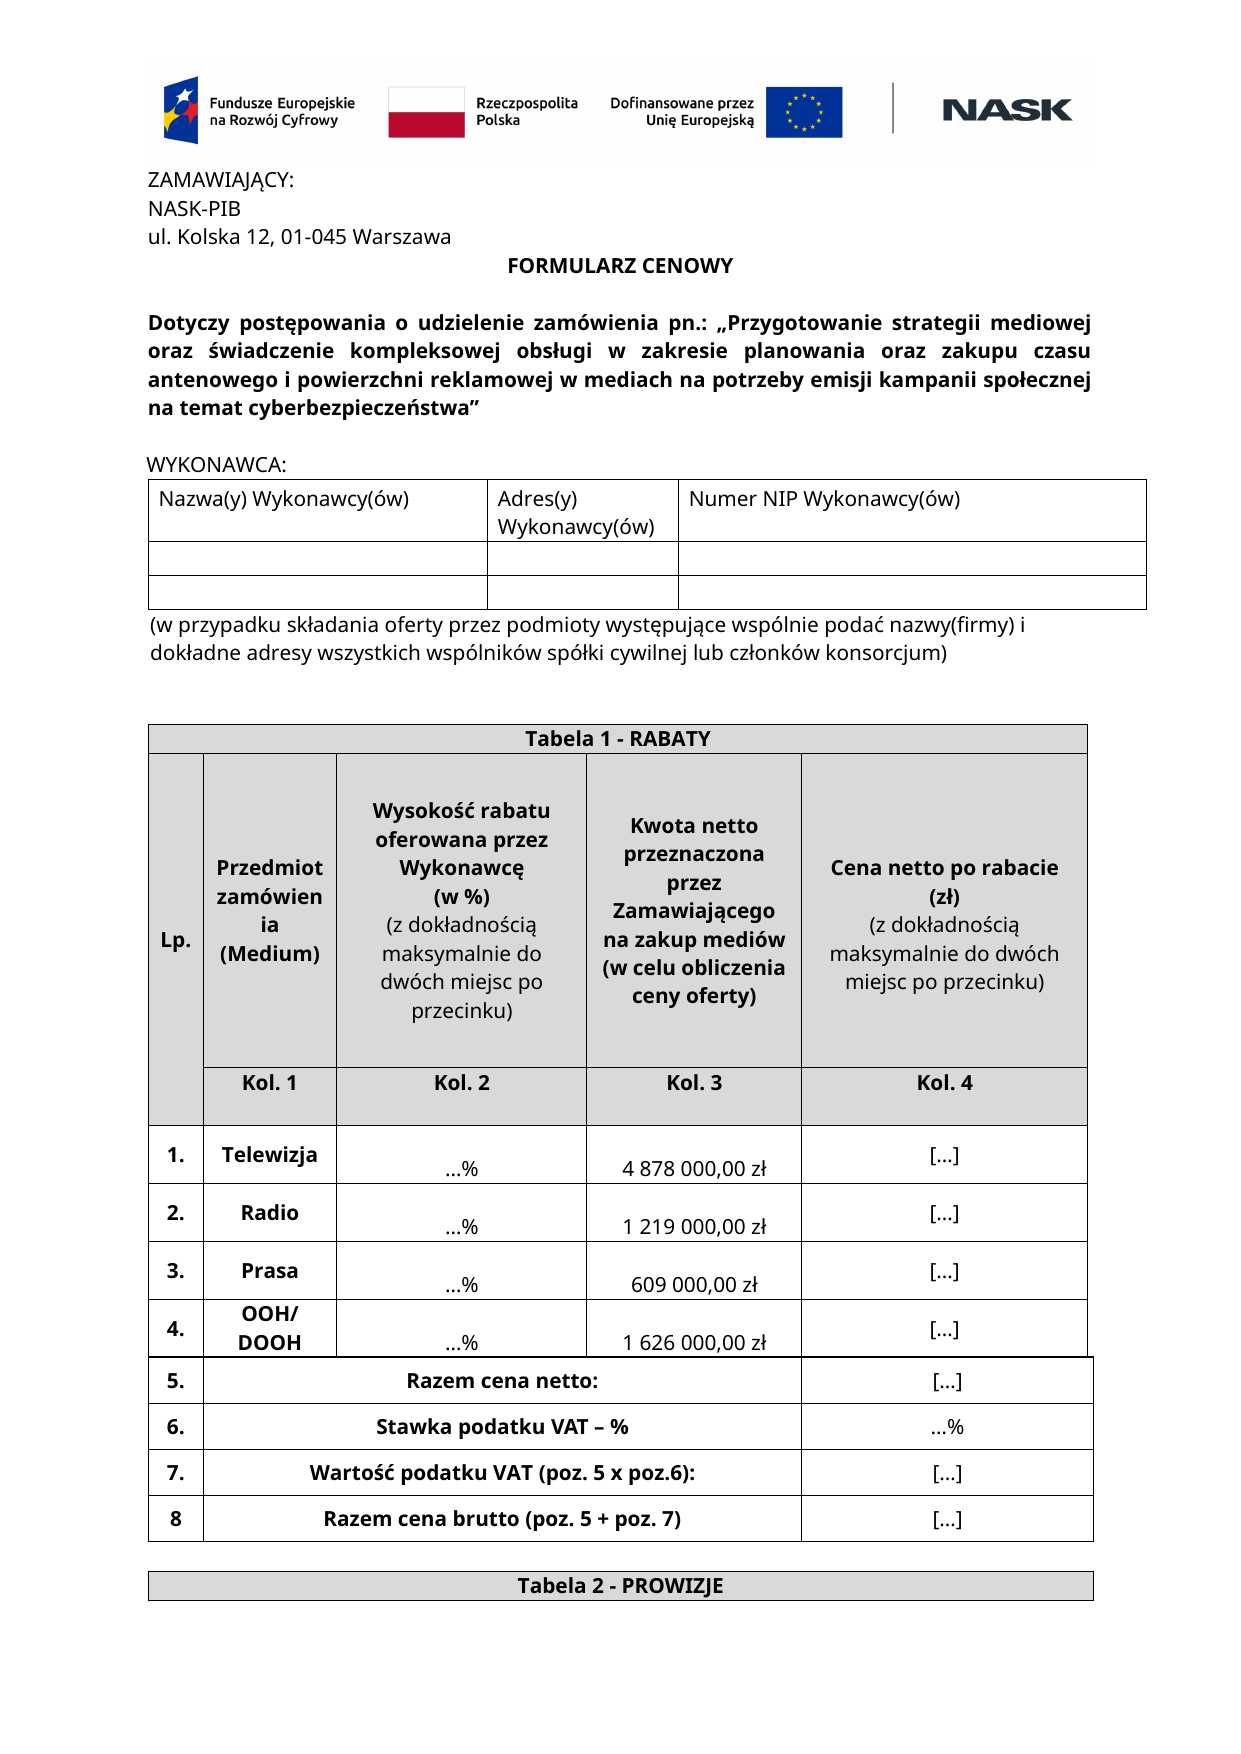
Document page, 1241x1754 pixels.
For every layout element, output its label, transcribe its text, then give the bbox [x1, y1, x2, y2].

table_cell 1 626 000,00 zł [587, 1300, 801, 1356]
table_cell Radio [204, 1184, 336, 1241]
table_cell […] [802, 1358, 1093, 1403]
table_cell OOH/DOOH [204, 1300, 336, 1356]
table_cell [149, 542, 487, 575]
table_cell …% [337, 1242, 586, 1298]
table_cell [149, 576, 487, 609]
table_cell 1 219 000,00 zł [587, 1184, 801, 1241]
table_cell …% [337, 1300, 586, 1356]
text NASK-PIB [148, 194, 1087, 222]
text WYKONAWCA: [146, 450, 537, 478]
text ZAMAWIAJĄCY: [148, 166, 1093, 194]
table_cell 3. [149, 1242, 203, 1298]
table_cell Kol. 2 [337, 1068, 586, 1125]
table_header Tabela 1 - RABATY [149, 725, 1087, 753]
table_cell 6. [149, 1404, 203, 1449]
table_header Tabela 2 - PROWIZJE [149, 1572, 1093, 1600]
table_cell Razem cena netto: [204, 1358, 801, 1403]
picture [147, 59, 1093, 161]
table_cell 5. [149, 1358, 203, 1403]
table_cell 8 [149, 1496, 203, 1541]
table_header Numer NIP Wykonawcy(ów) [679, 480, 1146, 541]
table_cell Przedmiot zamówienia (Medium) [204, 754, 336, 1067]
text (w przypadku składania oferty przez podmioty występujące wspólnie podać nazwy(firmy) i dokładne adresy wszystkich wspólników spółki cywilnej lub członków konsorcjum) [150, 610, 1089, 667]
table_cell Telewizja [204, 1126, 336, 1183]
table_cell [679, 576, 1146, 609]
table_cell […] [802, 1496, 1093, 1541]
table_cell […] [802, 1184, 1087, 1241]
table_cell Wartość podatku VAT (poz. 5 x poz.6): [204, 1450, 801, 1495]
table_cell Wysokość rabatu oferowana przez Wykonawcę (w %) (z dokładnością maksymalnie do dwóch miejsc po przecinku) [337, 754, 586, 1067]
table_cell Cena netto po rabacie (zł) (z dokładnością maksymalnie do dwóch miejsc po przecinku) [802, 754, 1087, 1067]
table_cell [488, 542, 678, 575]
table_cell …% [802, 1404, 1093, 1449]
table_cell …% [337, 1184, 586, 1241]
table_cell Stawka podatku VAT – % [204, 1404, 801, 1449]
table_header Adres(y) Wykonawcy(ów) [488, 480, 678, 541]
table_cell Razem cena brutto (poz. 5 + poz. 7) [204, 1496, 801, 1541]
table_cell […] [802, 1300, 1087, 1356]
table_cell …% [337, 1126, 586, 1183]
table_cell 4. [149, 1300, 203, 1356]
table_cell [488, 576, 678, 609]
text ul. Kolska 12, 01-045 Warszawa [148, 222, 1087, 251]
subtitle Dotyczy postępowania o udzielenie zamówienia pn.: „Przygotowanie strategii mediowej oraz świadczenie kompleksowej obsługi w zakresie planowania oraz zakupu czasu antenowego i powierzchni reklamowej w mediach na potrzeby emisji kampanii społecznej na temat cyberbezpieczeństwa” [148, 308, 1093, 422]
text FORMULARZ CENOWY [148, 251, 1093, 279]
table_cell […] [802, 1242, 1087, 1298]
table_cell Kwota netto przeznaczona przez Zamawiającego na zakup mediów (w celu obliczenia ceny oferty) [587, 754, 801, 1067]
table_cell Kol. 4 [802, 1068, 1087, 1125]
table_cell 4 878 000,00 zł [587, 1126, 801, 1183]
table_cell Prasa [204, 1242, 336, 1298]
table_header Nazwa(y) Wykonawcy(ów) [149, 480, 487, 541]
table_cell 7. [149, 1450, 203, 1495]
table_cell Lp. [149, 754, 203, 1125]
table_cell 2. [149, 1184, 203, 1241]
table_cell Kol. 1 [204, 1068, 336, 1125]
table_cell […] [802, 1126, 1087, 1183]
table_cell Kol. 3 [587, 1068, 801, 1125]
table_cell […] [802, 1450, 1093, 1495]
table_cell 609 000,00 zł [587, 1242, 801, 1298]
table_cell 1. [149, 1126, 203, 1183]
table_cell [679, 542, 1146, 575]
